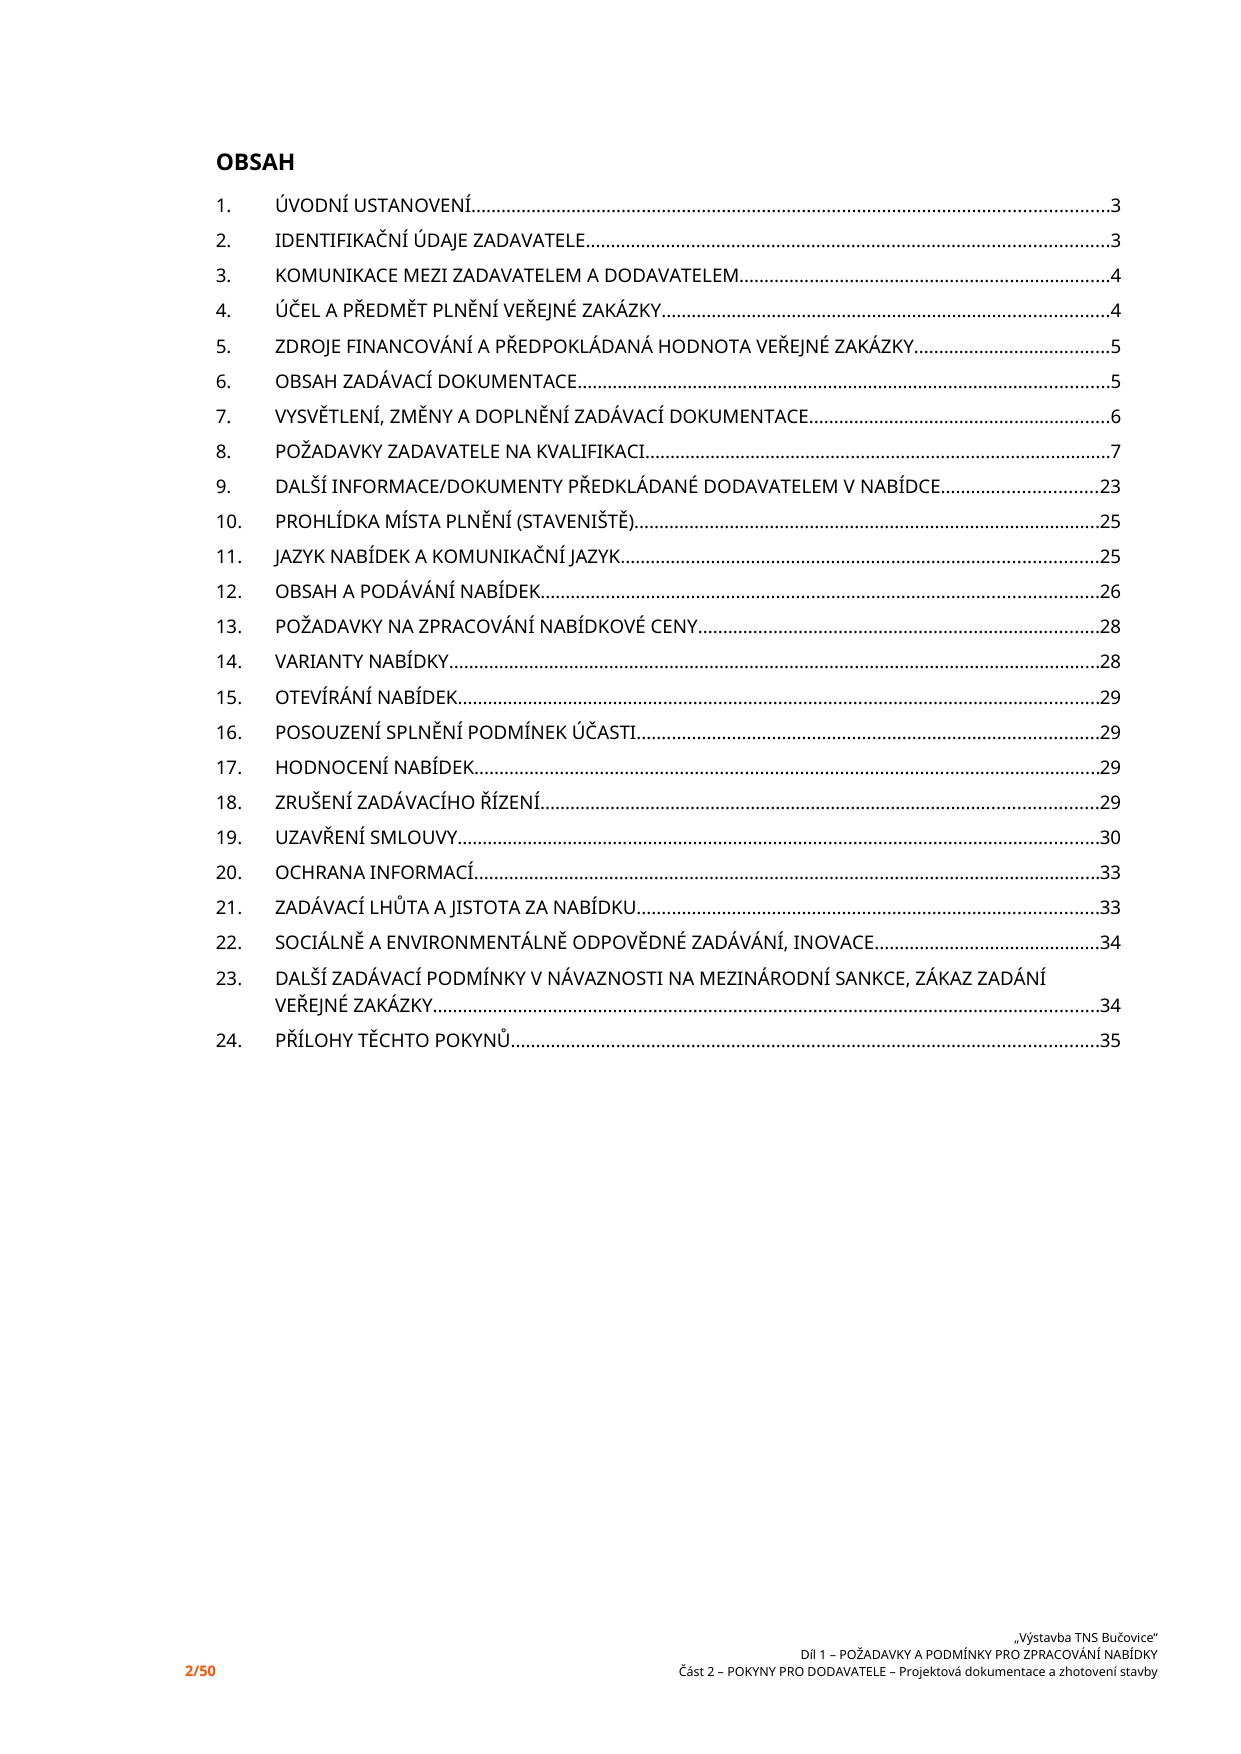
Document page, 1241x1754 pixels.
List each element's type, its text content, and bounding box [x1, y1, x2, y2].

text 13. POŽADAVKY NA ZPRACOVÁNÍ NABÍDKOVÉ CENY 28 [216, 614, 1122, 639]
text 24. PŘÍLOHY TĚCHTO POKYNŮ 35 [216, 1027, 1122, 1053]
text 5. ZDROJE FINANCOVÁNÍ a PŘEDPOKLÁDANÁ HODNOTA VEŘEJNÉ ZAKÁZKY 5 [216, 333, 1122, 358]
text 7. VYSVĚTLENÍ, ZMĚNY a DOPLNĚNÍ ZADÁVACÍ DOKUMENTACE 6 [216, 403, 1122, 429]
text Obsah [216, 146, 1122, 177]
text 11. JAZYK NABÍDEK A KOMUNIKAČNÍ JAZYK 25 [216, 543, 1122, 569]
text 17. HODNOCENÍ NABÍDEK 29 [216, 754, 1122, 780]
text 6. OBSAH ZADÁVACÍ DOKUMENTACE 5 [216, 368, 1122, 393]
text 21. ZADÁVACÍ LHŮTA A JISTOTA ZA NABÍDKU 33 [216, 894, 1122, 920]
text 4. ÚČEL a PŘEDMĚT PLNĚNÍ VEŘEJNÉ ZAKÁZKY 4 [216, 298, 1122, 323]
text 1. ÚVODNÍ USTANOVENÍ 3 [216, 192, 1122, 218]
text 15. OTEVÍRÁNÍ NABÍDEK 29 [216, 684, 1122, 709]
text 18. ZRUŠENÍ ZADÁVACÍHO ŘÍZENÍ 29 [216, 789, 1122, 815]
text 12. OBSAH a PODÁVÁNÍ NABÍDEK 26 [216, 579, 1122, 604]
text 23. Další zadávací podmínky v návaznosti na MEZINÁRODNÍ sankce, zákaz zadání veřejné zakázky 34 [216, 965, 1122, 1018]
text 16. POSOUZENÍ SPLNĚNÍ PODMÍNEK ÚČASTI 29 [216, 719, 1122, 744]
text 10. PROHLÍDKA MÍSTA PLNĚNÍ (STAVENIŠTĚ) 25 [216, 508, 1122, 534]
text 20. OCHRANA INFORMACÍ 33 [216, 859, 1122, 885]
text 8. POŽADAVKY ZADAVATELE NA KVALIFIKACI 7 [216, 438, 1122, 464]
text 14. VARIANTY NABÍDKY 28 [216, 649, 1122, 674]
text 9. DALŠÍ INFORMACE/DOKUMENTY PŘEDKLÁDANÉ DODAVATELEM v NABÍDCE 23 [216, 473, 1122, 499]
text 3. KOMUNIKACE MEZI ZADAVATELEM a DODAVATELEM 4 [216, 263, 1122, 288]
text 19. UZAVŘENÍ SMLOUVY 30 [216, 824, 1122, 850]
text 22. SOCIÁLNĚ A ENVIRONMENTÁLNĚ ODPOVĚDNÉ ZADÁVÁNÍ, INOVACE 34 [216, 930, 1122, 955]
text 2. IDENTIFIKAČNÍ ÚDAJE ZADAVATELE 3 [216, 228, 1122, 253]
